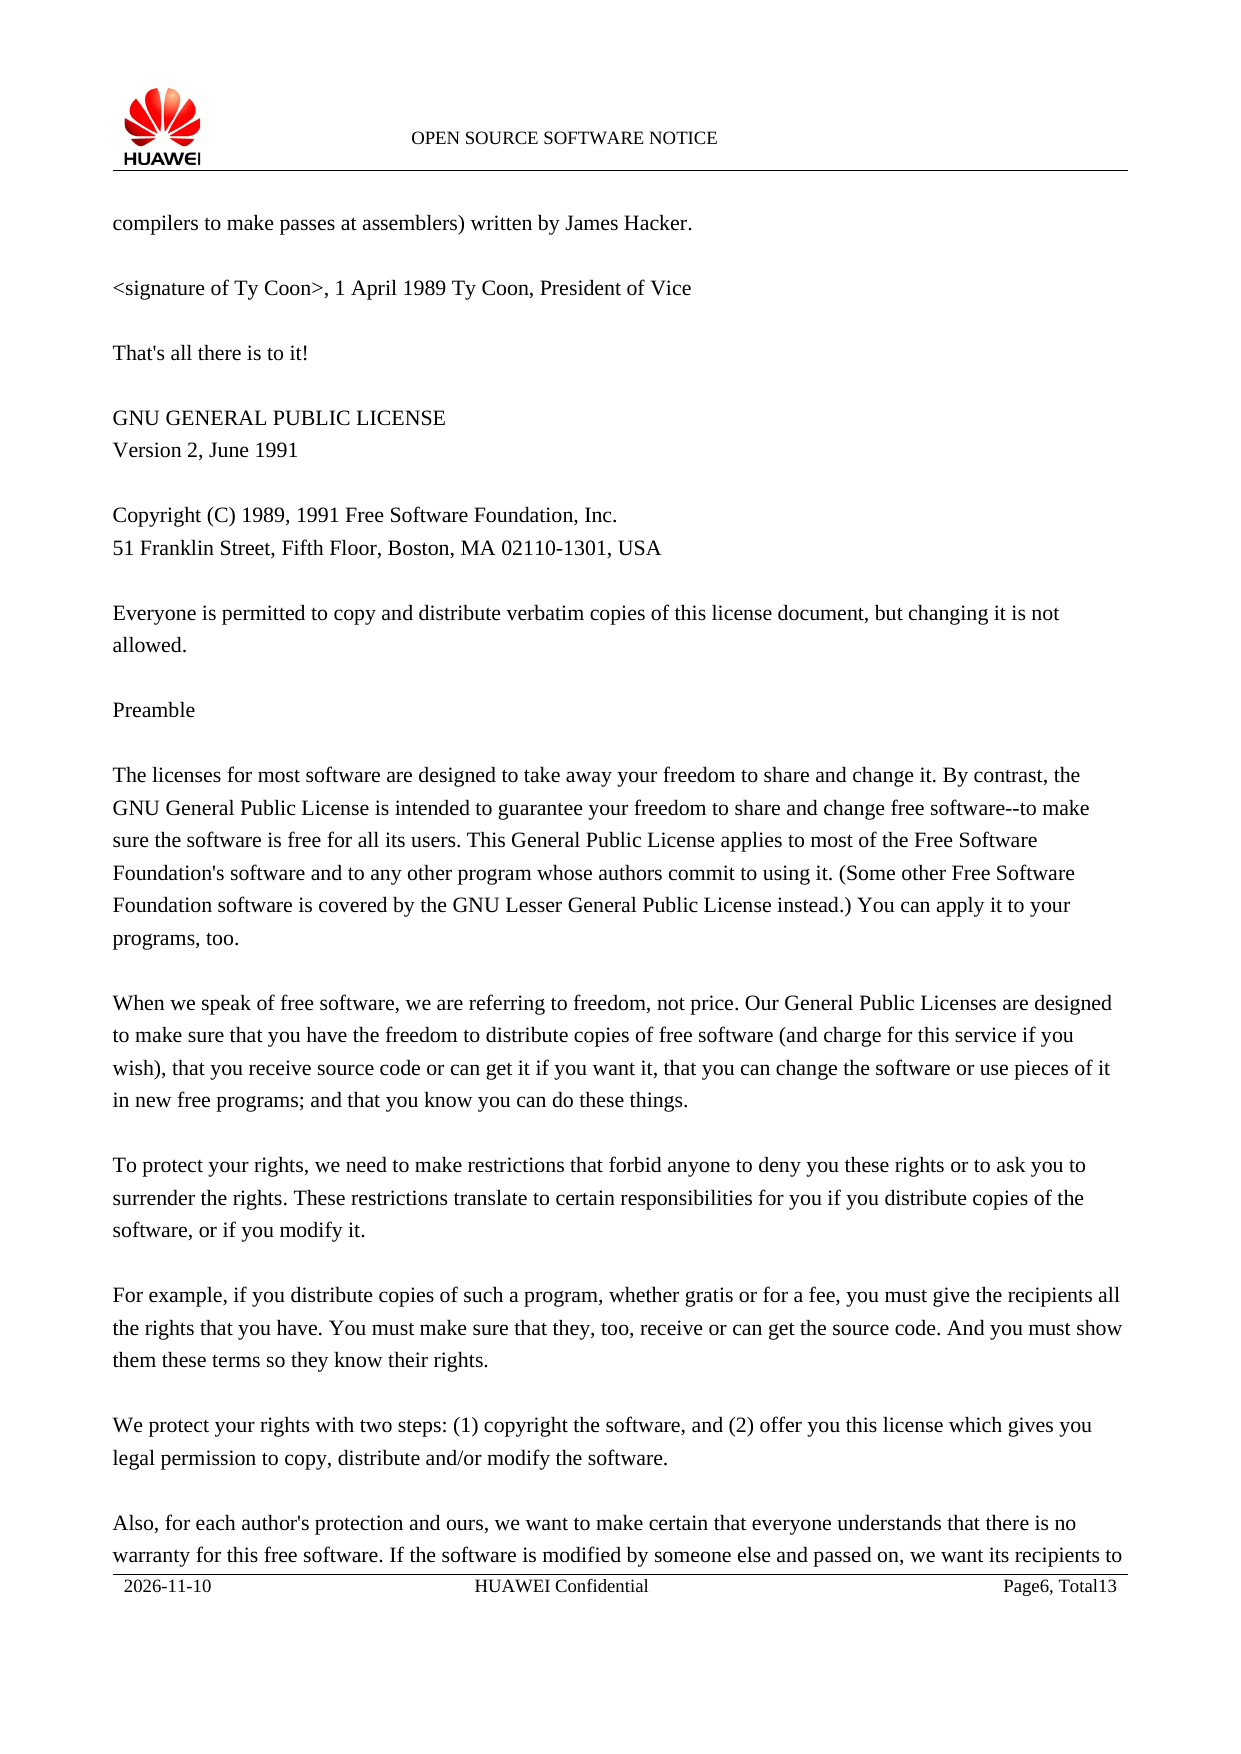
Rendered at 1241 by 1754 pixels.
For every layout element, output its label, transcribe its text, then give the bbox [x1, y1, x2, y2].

picture [124, 88, 201, 165]
